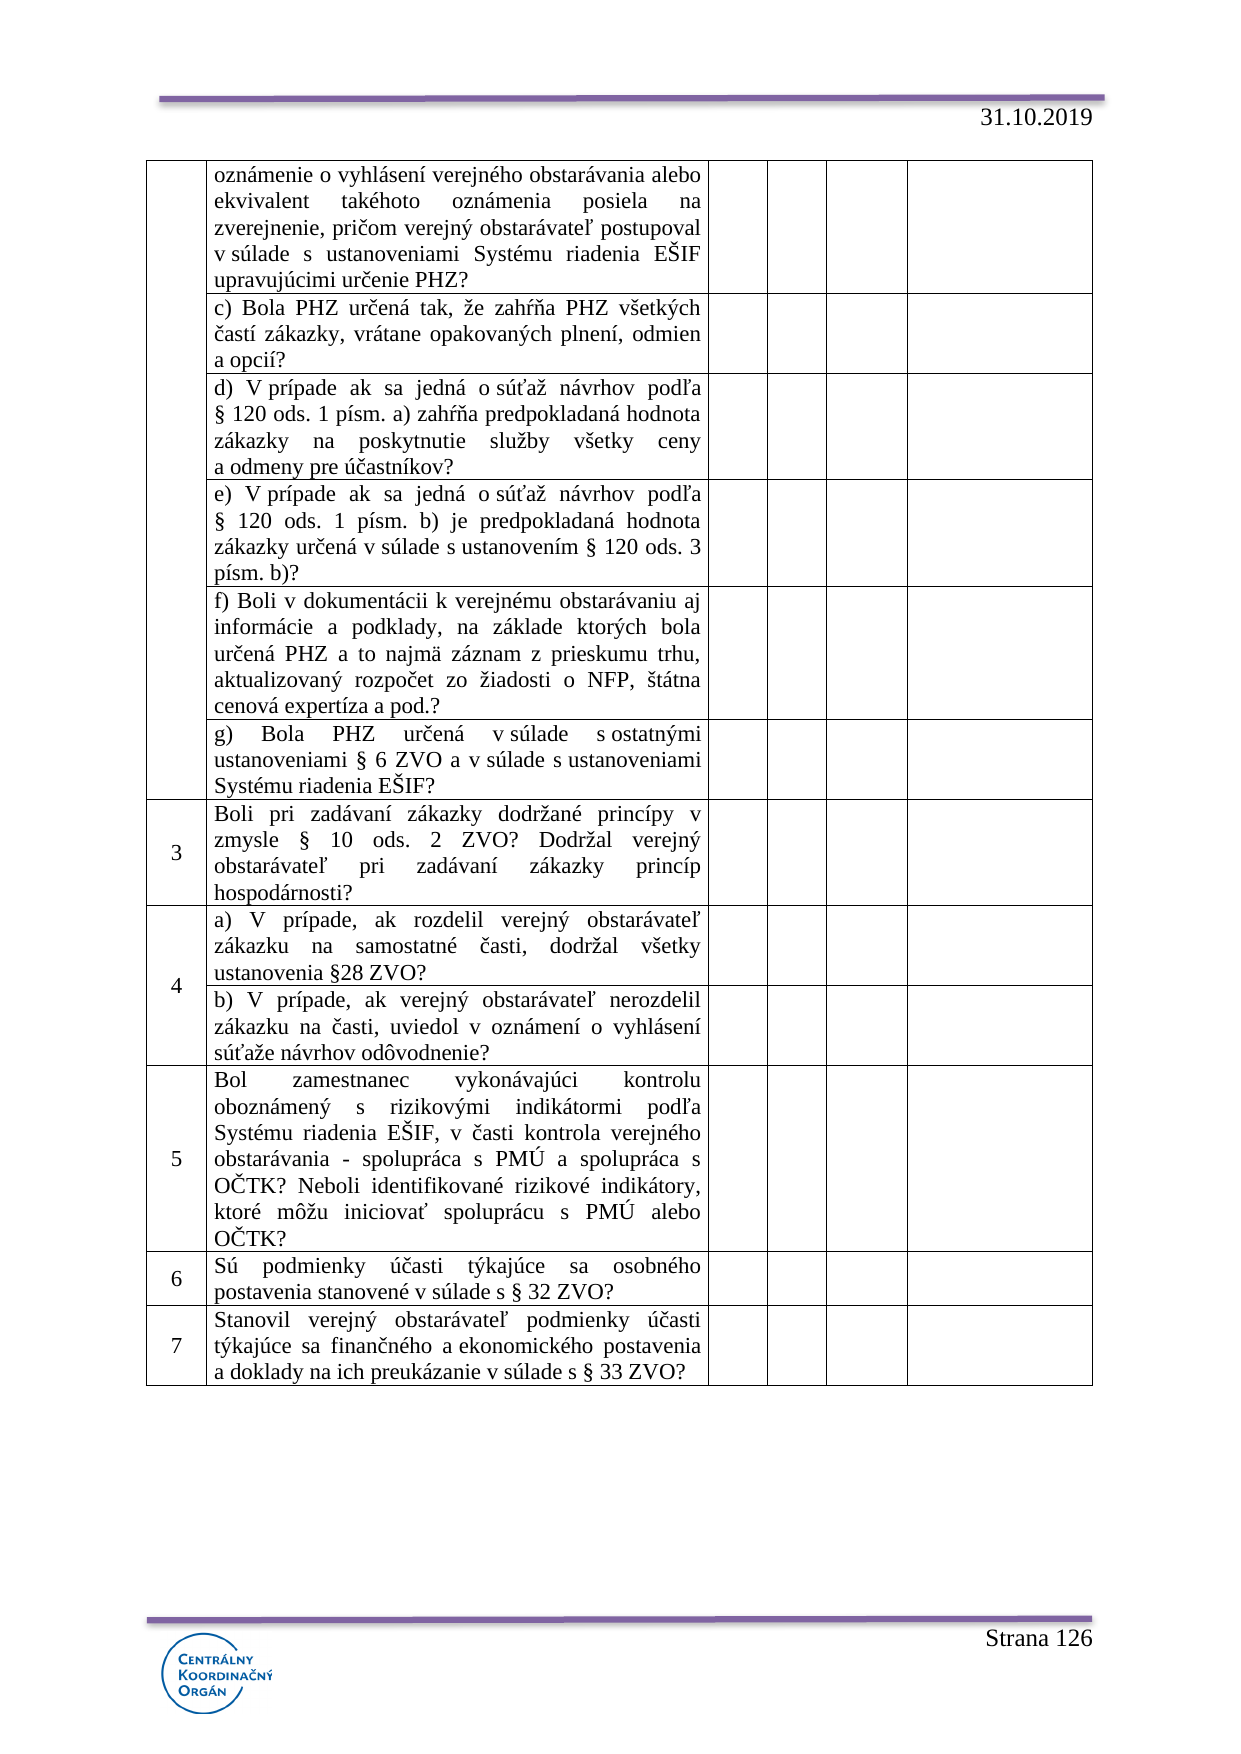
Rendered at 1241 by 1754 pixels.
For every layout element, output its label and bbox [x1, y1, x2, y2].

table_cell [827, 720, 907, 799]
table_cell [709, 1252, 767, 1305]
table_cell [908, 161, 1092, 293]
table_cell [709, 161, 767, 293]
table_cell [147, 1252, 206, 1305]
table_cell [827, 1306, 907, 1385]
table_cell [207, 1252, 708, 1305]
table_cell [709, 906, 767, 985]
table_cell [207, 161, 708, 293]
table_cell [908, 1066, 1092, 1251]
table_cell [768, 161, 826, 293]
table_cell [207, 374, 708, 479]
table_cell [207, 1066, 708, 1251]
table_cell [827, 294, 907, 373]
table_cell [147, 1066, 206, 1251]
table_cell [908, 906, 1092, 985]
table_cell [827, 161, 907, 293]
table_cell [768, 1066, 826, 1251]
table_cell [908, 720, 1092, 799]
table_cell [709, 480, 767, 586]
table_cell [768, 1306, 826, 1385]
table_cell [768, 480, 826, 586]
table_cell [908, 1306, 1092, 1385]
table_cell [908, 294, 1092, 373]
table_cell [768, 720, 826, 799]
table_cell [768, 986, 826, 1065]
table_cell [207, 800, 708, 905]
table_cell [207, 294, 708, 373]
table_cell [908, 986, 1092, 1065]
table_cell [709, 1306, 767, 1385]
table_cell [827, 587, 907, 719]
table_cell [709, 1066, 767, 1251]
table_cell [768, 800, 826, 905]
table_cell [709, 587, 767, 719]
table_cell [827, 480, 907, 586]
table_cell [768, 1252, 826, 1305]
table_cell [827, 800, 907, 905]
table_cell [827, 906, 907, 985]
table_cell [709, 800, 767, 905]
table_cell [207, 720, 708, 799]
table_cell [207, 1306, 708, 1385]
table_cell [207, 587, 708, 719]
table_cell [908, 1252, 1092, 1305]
picture [159, 1631, 272, 1713]
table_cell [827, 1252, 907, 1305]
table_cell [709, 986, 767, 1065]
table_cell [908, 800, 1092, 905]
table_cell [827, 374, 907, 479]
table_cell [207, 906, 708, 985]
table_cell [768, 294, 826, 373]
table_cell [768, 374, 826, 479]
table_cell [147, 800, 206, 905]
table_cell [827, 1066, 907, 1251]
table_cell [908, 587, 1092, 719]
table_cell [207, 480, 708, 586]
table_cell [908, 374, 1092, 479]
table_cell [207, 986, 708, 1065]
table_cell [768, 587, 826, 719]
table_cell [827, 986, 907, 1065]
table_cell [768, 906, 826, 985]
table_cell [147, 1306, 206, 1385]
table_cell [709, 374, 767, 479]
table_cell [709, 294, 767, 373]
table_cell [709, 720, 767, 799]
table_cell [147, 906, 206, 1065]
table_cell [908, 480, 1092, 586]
